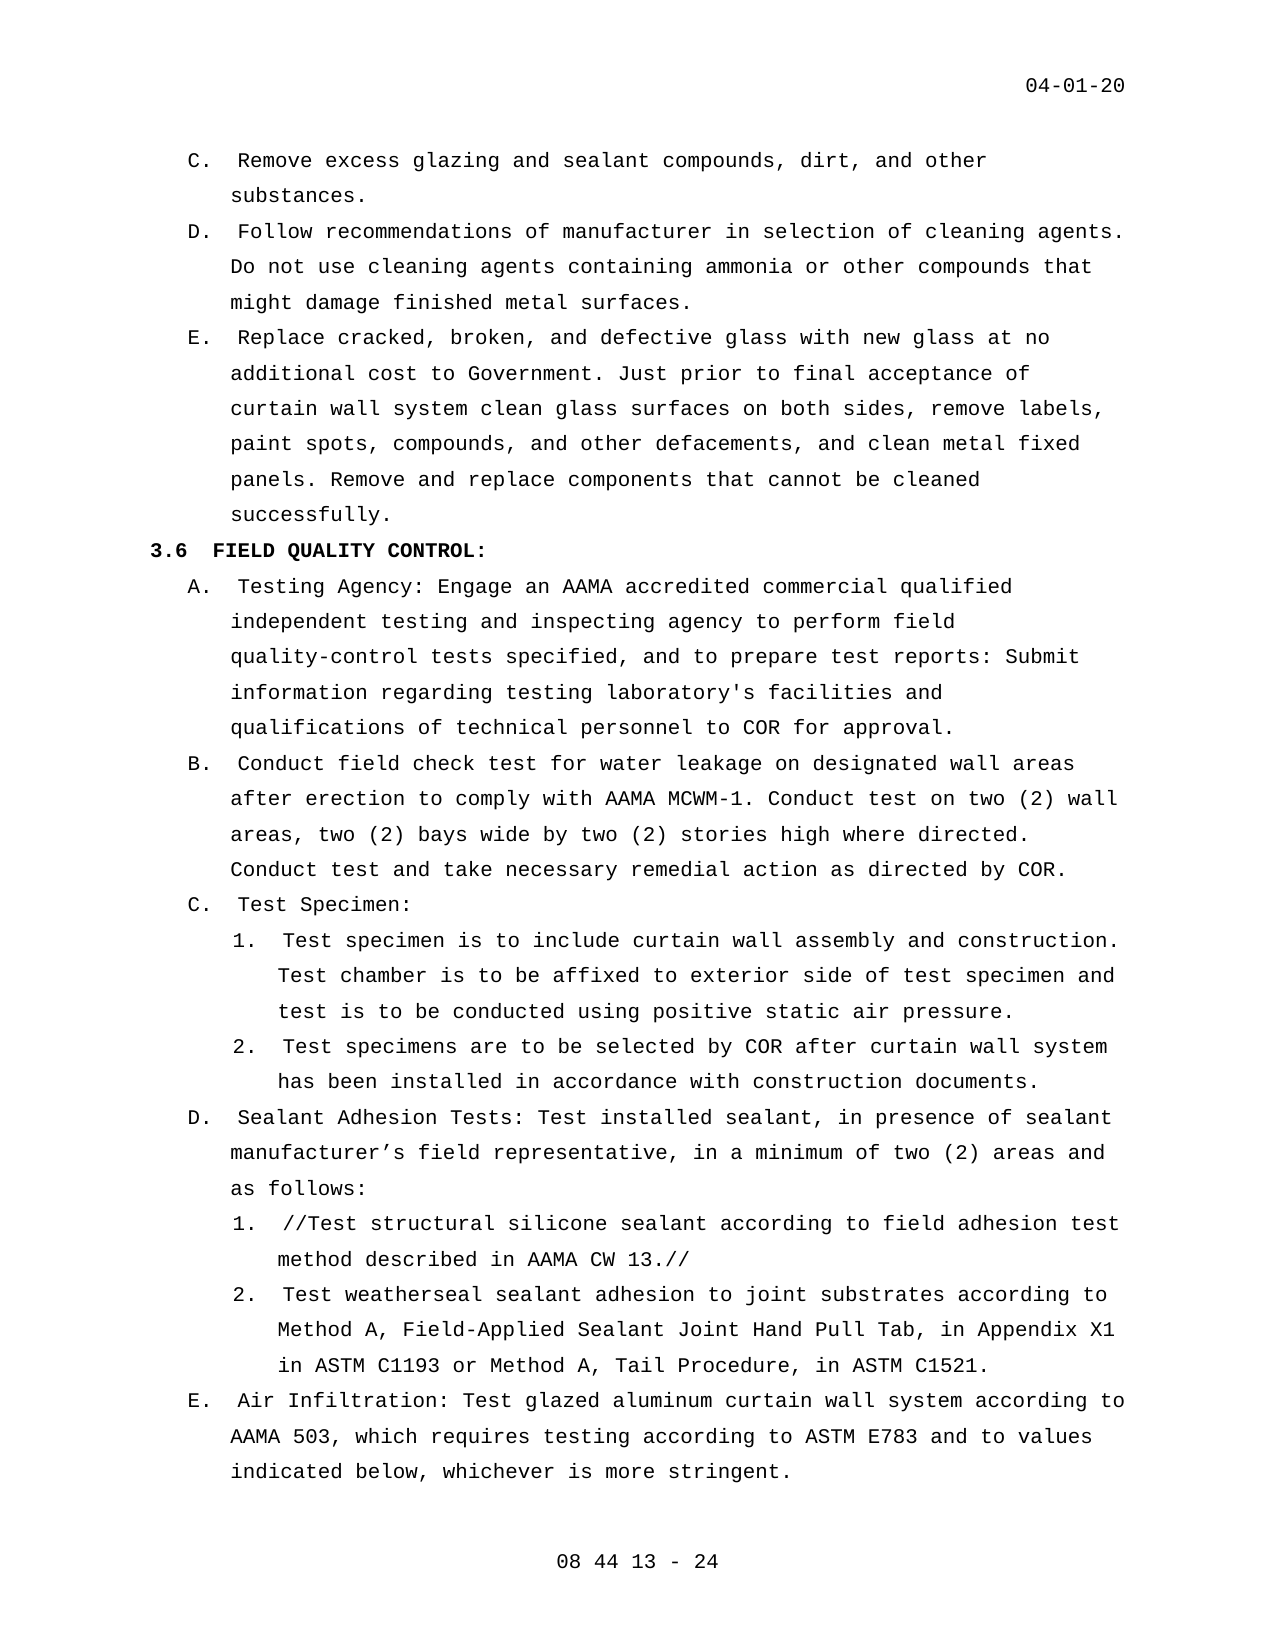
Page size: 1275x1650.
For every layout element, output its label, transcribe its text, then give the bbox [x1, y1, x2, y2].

text Test Specimen: [187, 894, 1125, 918]
list Test specimen is to include curtain wall assembly and construction. Test chamber is to be affixed to exterior side of test specimen and test is to be conducted using positive static air pressure. [232, 930, 1125, 1024]
text Remove excess glazing and sealant compounds, dirt, and other substances. [187, 150, 1125, 209]
text Replace cracked, broken, and defective glass with new glass at no additional cost to Government. Just prior to final acceptance of curtain wall system clean glass surfaces on both sides, remove labels, paint spots, compounds, and other defacements, and clean metal fixed panels. Remove and replace components that cannot be cleaned successfully. [187, 327, 1125, 528]
text Conduct field check test for water leakage on designated wall areas after erection to comply with AAMA MCWM-1. Conduct test on two (2) wall areas, two (2) bays wide by two (2) stories high where directed. Conduct test and take necessary remedial action as directed by COR. [187, 753, 1125, 883]
text Follow recommendations of manufacturer in selection of cleaning agents. Do not use cleaning agents containing ammonia or other compounds that might damage finished metal surfaces. [187, 221, 1125, 315]
text Air Infiltration: Test glazed aluminum curtain wall system according to AAMA 503, which requires testing according to ASTM E783 and to values indicated below, whichever is more stringent. [187, 1390, 1125, 1485]
list Test specimens are to be selected by COR after curtain wall system has been installed in accordance with construction documents. [232, 1036, 1125, 1095]
list Test weatherseal sealant adhesion to joint substrates according to Method A, Field-Applied Sealant Joint Hand Pull Tab, in Appendix X1 in ASTM C1193 or Method A, Tail Procedure, in ASTM C1521. [232, 1284, 1125, 1378]
text Sealant Adhesion Tests: Test installed sealant, in presence of sealant manufacturer’s field representative, in a minimum of two (2) areas and as follows: [187, 1107, 1125, 1201]
list FIELD QUALITY CONTROL: [150, 539, 1125, 563]
text Testing Agency: Engage an AAMA accredited commercial qualified independent testing and inspecting agency to perform field quality-control tests specified, and to prepare test reports: Submit information regarding testing laboratory's facilities and qualifications of technical personnel to COR for approval. [187, 576, 1125, 741]
list //Test structural silicone sealant according to field adhesion test method described in AAMA CW 13.// [232, 1213, 1125, 1272]
